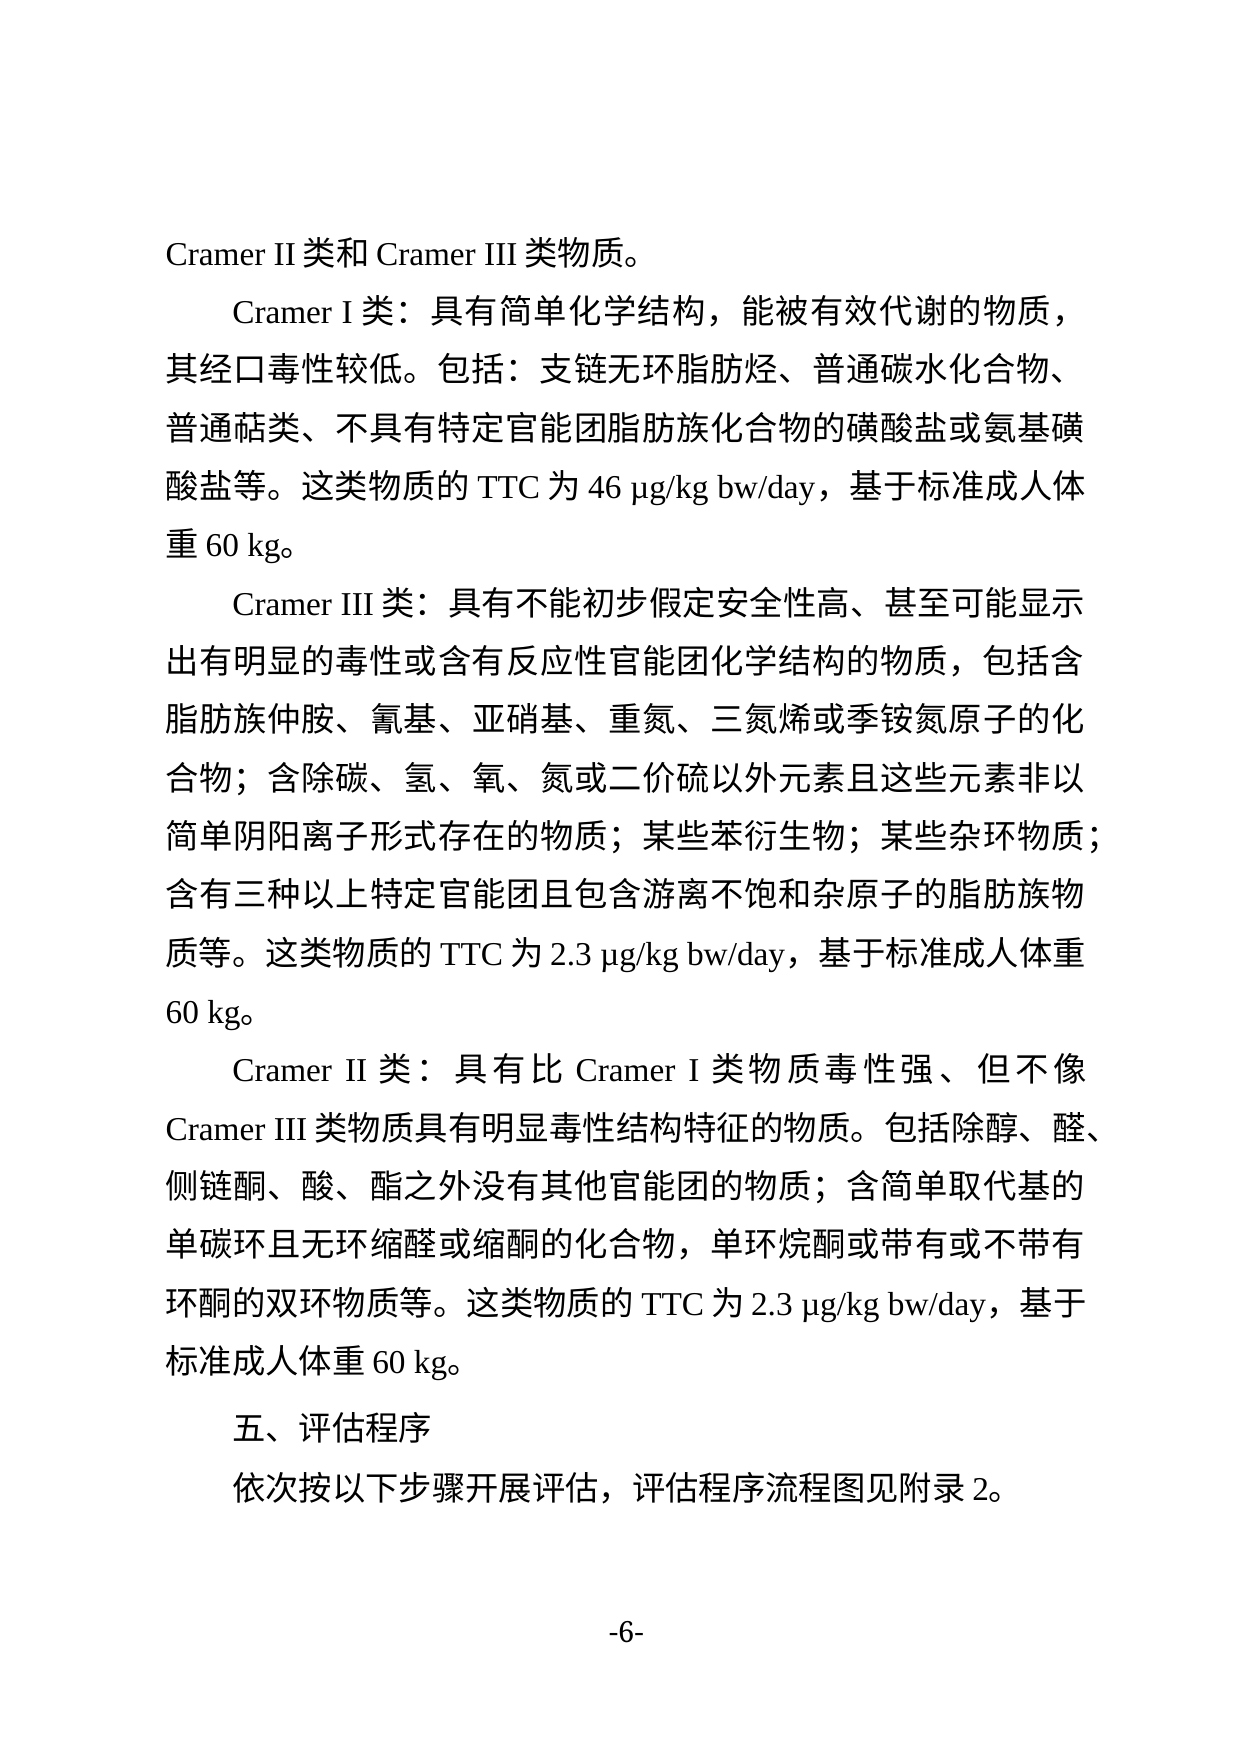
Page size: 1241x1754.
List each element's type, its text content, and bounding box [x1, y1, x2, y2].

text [165, 218, 1087, 277]
text 五、评估程序 [165, 1385, 1087, 1454]
text Cramer II类：具有比Cramer I类物质毒性强、但不像Cramer III类物质具有明显毒性结构特征的物质。包括除醇、醛、侧链酮、酸、酯之外没有其他官能团的物质；含简单取代基的单碳环且无环缩醛或缩酮的化合物，单环烷酮或带有或不带有环酮的双环物质等。这类物质的TTC为2.3 µg/kg bw/day，基于标准成人体重60 kg。 [165, 1035, 1087, 1385]
text 依次按以下步骤开展评估，评估程序流程图见附录2。 [165, 1454, 1087, 1512]
text Cramer I类：具有简单化学结构，能被有效代谢的物质，其经口毒性较低。包括：支链无环脂肪烃、普通碳水化合物、普通萜类、不具有特定官能团脂肪族化合物的磺酸盐或氨基磺酸盐等。这类物质的TTC为46 µg/kg bw/day，基于标准成人体重60 kg。 [165, 277, 1087, 568]
text Cramer III类：具有不能初步假定安全性高、甚至可能显示出有明显的毒性或含有反应性官能团化学结构的物质，包括含脂肪族仲胺、氰基、亚硝基、重氮、三氮烯或季铵氮原子的化合物；含除碳、氢、氧、氮或二价硫以外元素且这些元素非以简单阴阳离子形式存在的物质；某些苯衍生物；某些杂环物质；含有三种以上特定官能团且包含游离不饱和杂原子的脂肪族物质等。这类物质的TTC为2.3 µg/kg bw/day，基于标准成人体重60 kg。 [165, 568, 1087, 1035]
